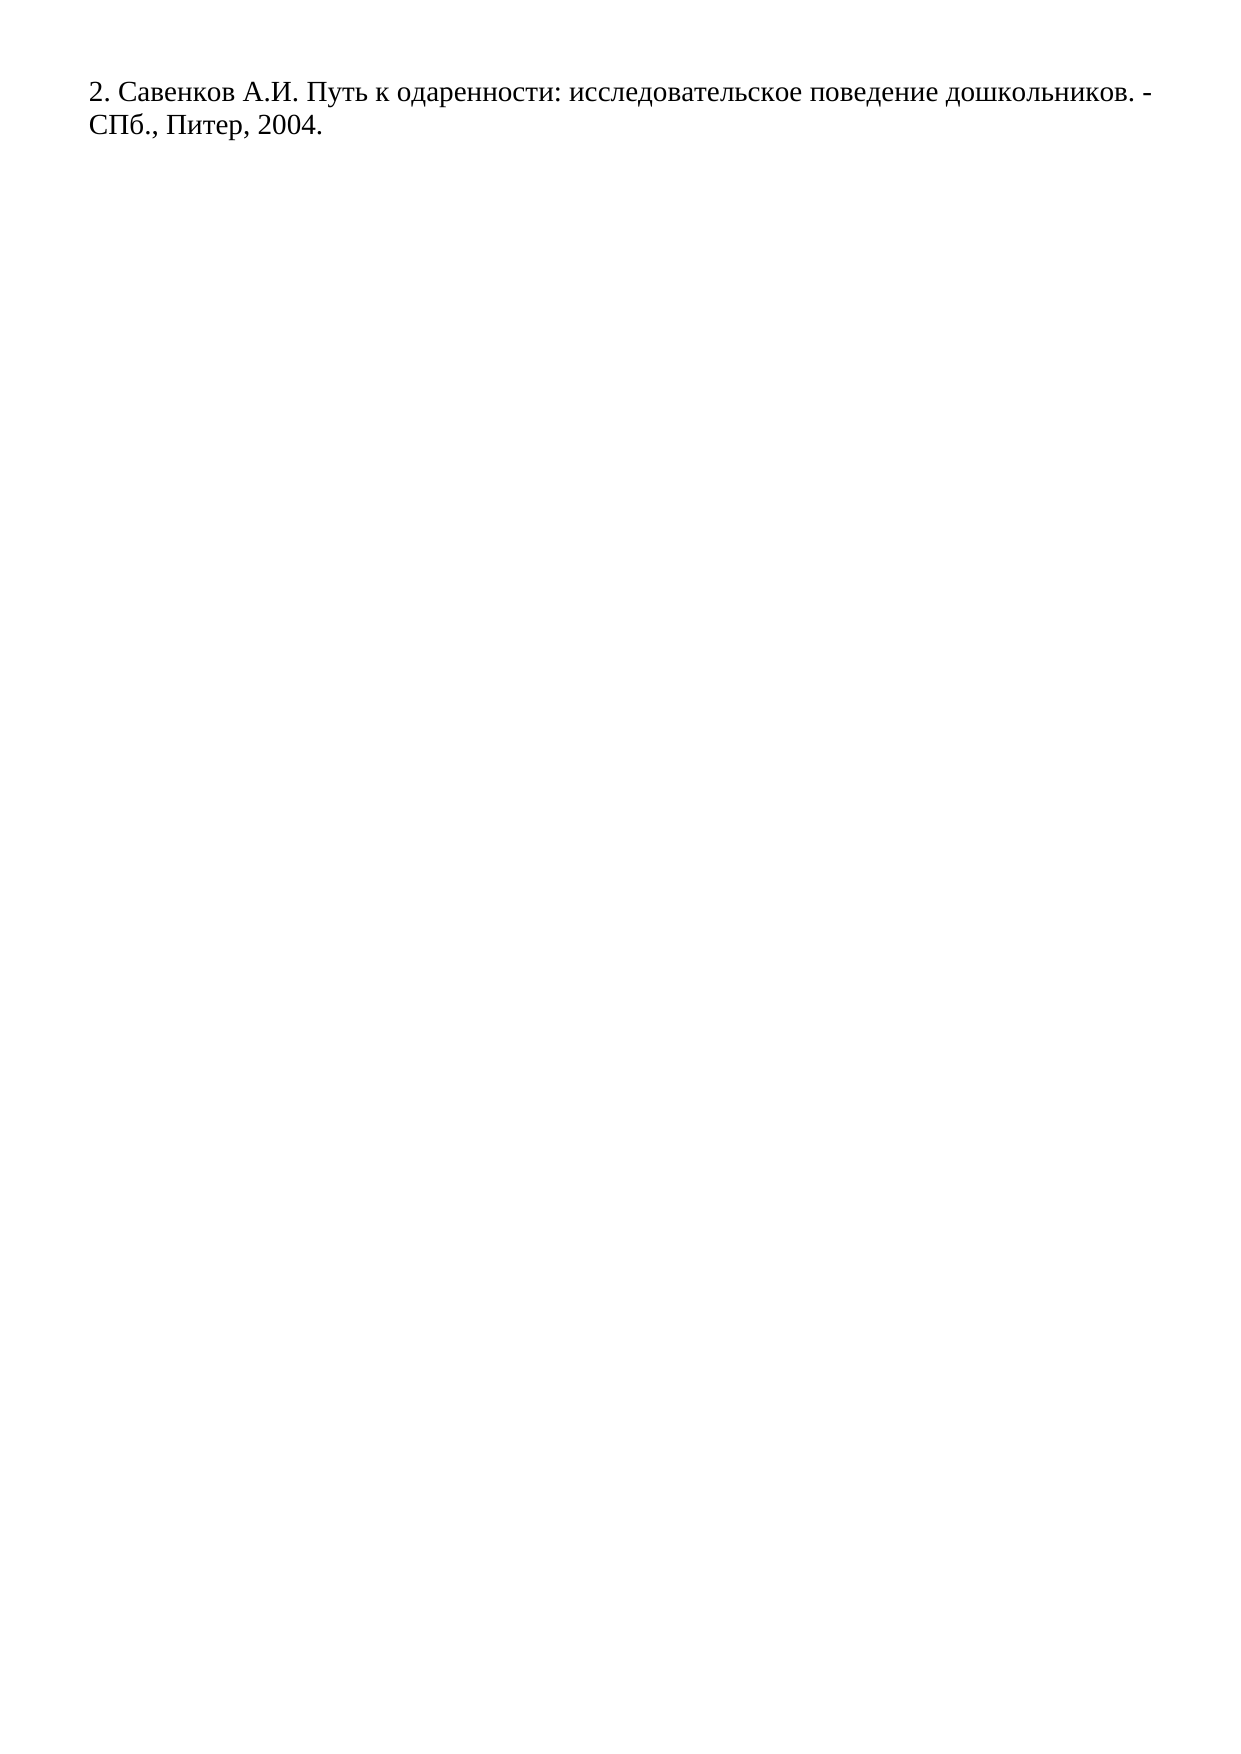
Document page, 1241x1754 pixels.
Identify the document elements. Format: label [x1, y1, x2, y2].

text [89, 74, 1181, 141]
